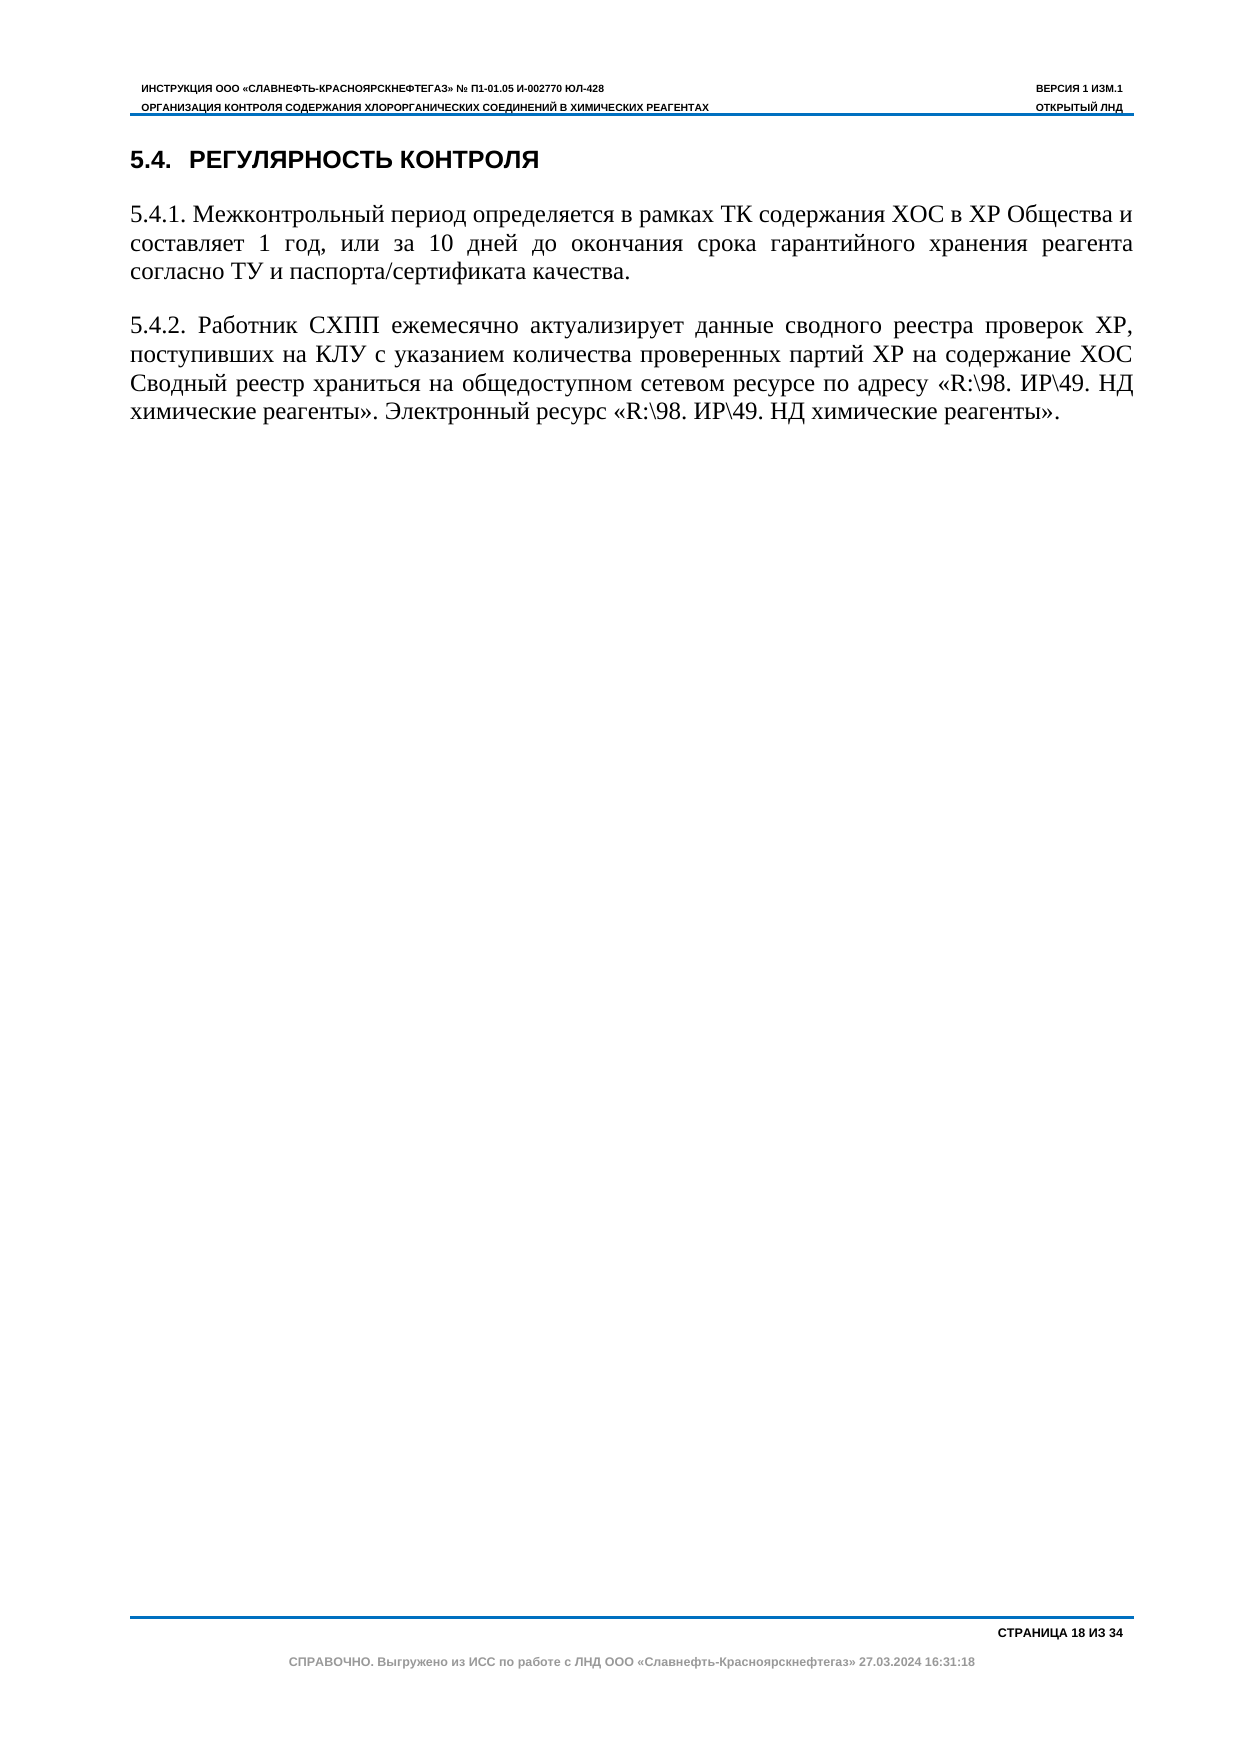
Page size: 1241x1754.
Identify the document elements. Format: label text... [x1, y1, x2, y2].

list 5.4.1. Межконтрольный период определяется в рамках ТК содержания ХОС в ХР Общества и составляет 1 год, или за 10 дней до окончания срока гарантийного хранения реагента согласно ТУ и паспорта/сертификата качества. [130, 199, 1134, 285]
subtitle 5.4. РЕГУЛЯРНОСТЬ КОНТРОЛЯ [130, 145, 1134, 174]
list 5.4.2. Работник СХПП ежемесячно актуализирует данные сводного реестра проверок ХР, поступивших на КЛУ с указанием количества проверенных партий ХР на содержание ХОС Сводный реестр храниться на общедоступном сетевом ресурсе по адресу «R:\98. ИР\49. НД химические реагенты». Электронный ресурс «R:\98. ИР\49. НД химические реагенты». [130, 310, 1134, 425]
